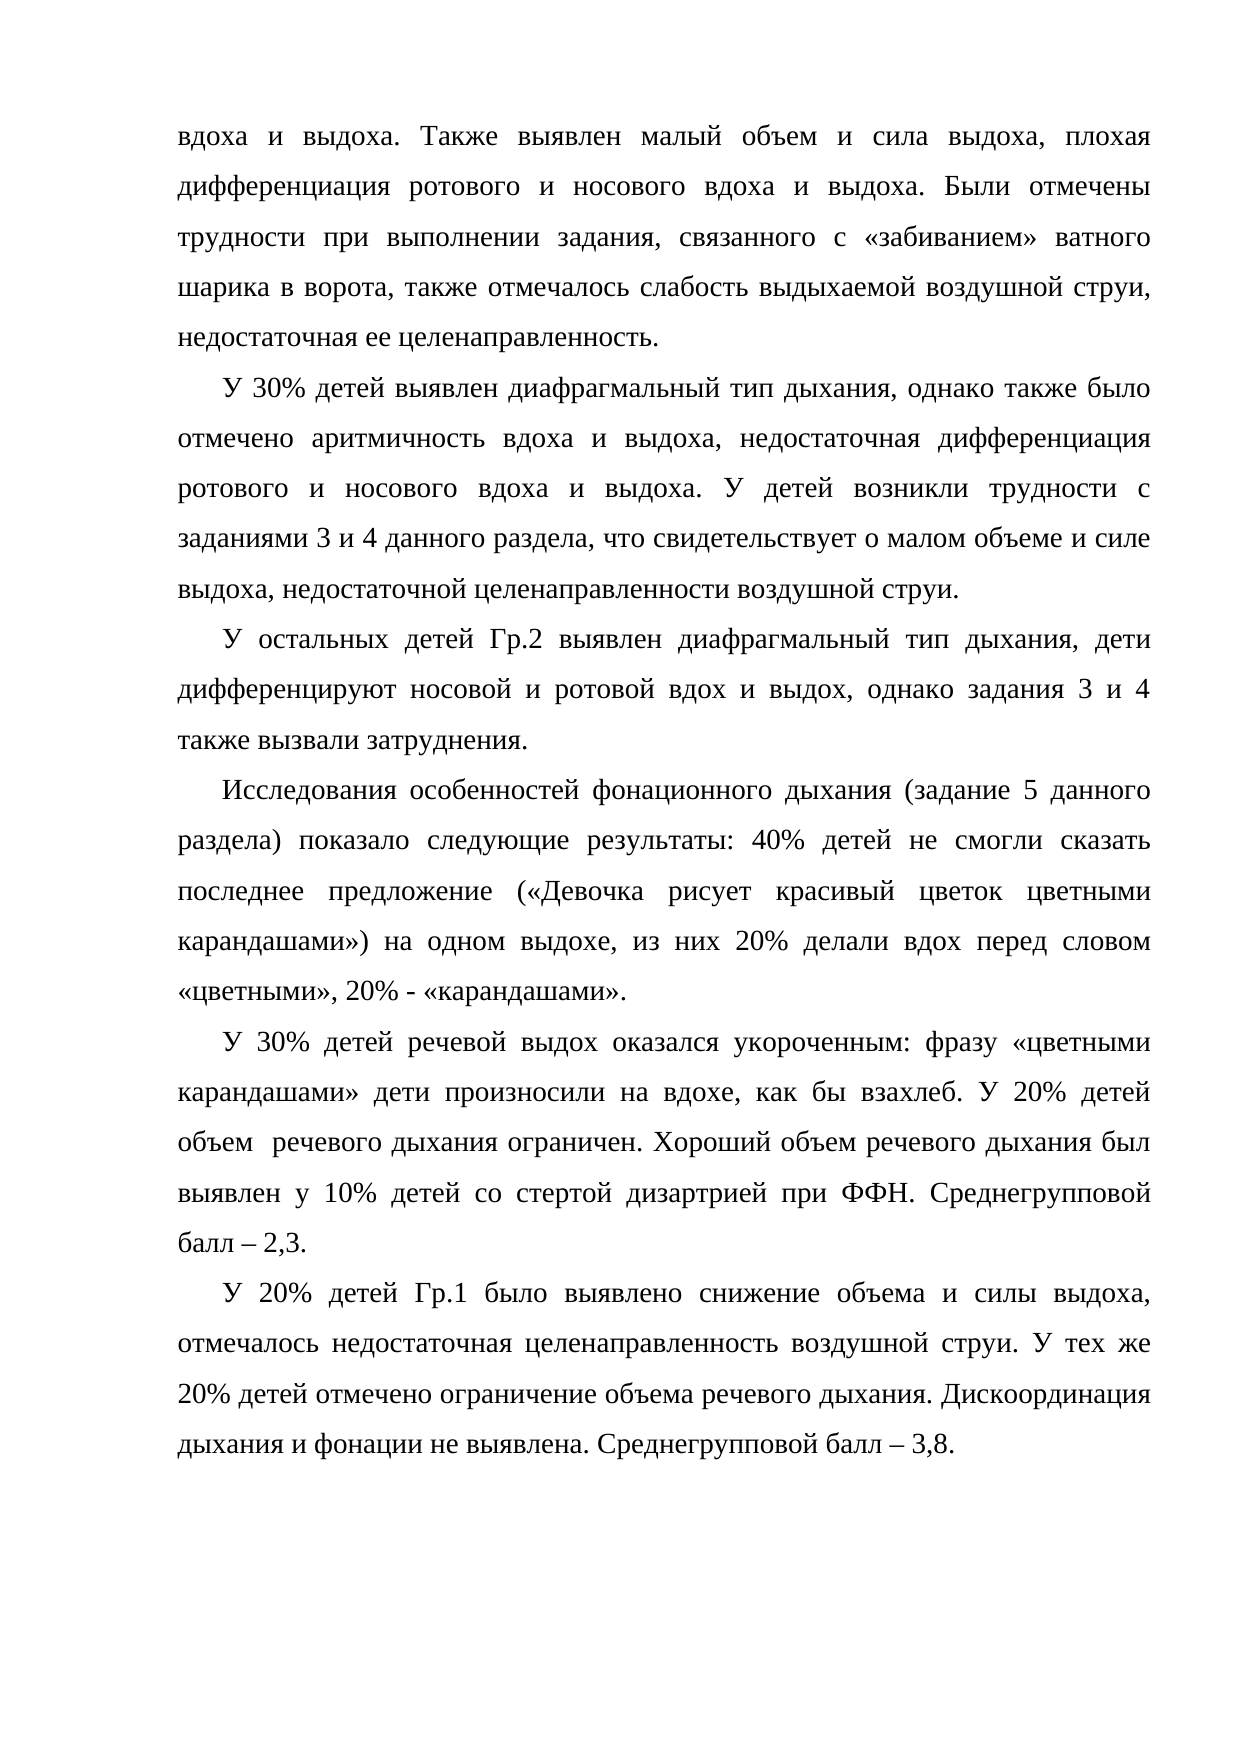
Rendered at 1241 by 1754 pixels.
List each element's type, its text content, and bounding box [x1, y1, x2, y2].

text У 20% детей Гр.1 было выявлено снижение объема и силы выдоха, отмечалось недостаточная целенаправленность воздушной струи. У тех же 20% детей отмечено ограничение объема речевого дыхания. Дискоординация дыхания и фонации не выявлена. Среднегрупповой балл – 3,8. [177, 1275, 1152, 1460]
text У остальных детей Гр.2 выявлен диафрагмальный тип дыхания, дети дифференцируют носовой и ротовой вдох и выдох, однако задания 3 и 4 также вызвали затруднения. [177, 621, 1152, 755]
text У 30% детей выявлен диафрагмальный тип дыхания, однако также было отмечено аритмичность вдоха и выдоха, недостаточная дифференциация ротового и носового вдоха и выдоха. У детей возникли трудности с заданиями 3 и 4 данного раздела, что свидетельствует о малом объеме и силе выдоха, недостаточной целенаправленности воздушной струи. [177, 370, 1152, 604]
text Исследования особенностей фонационного дыхания (задание 5 данного раздела) показало следующие результаты: 40% детей не смогли сказать последнее предложение («Девочка рисует красивый цветок цветными карандашами») на одном выдохе, из них 20% делали вдох перед словом «цветными», 20% - «карандашами». [177, 772, 1152, 1007]
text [177, 118, 1152, 353]
text У 30% детей речевой выдох оказался укороченным: фразу «цветными карандашами» дети произносили на вдохе, как бы взахлеб. У 20% детей объем речевого дыхания ограничен. Хороший объем речевого дыхания был выявлен у 10% детей со стертой дизартрией при ФФН. Среднегрупповой балл – 2,3. [177, 1024, 1152, 1258]
